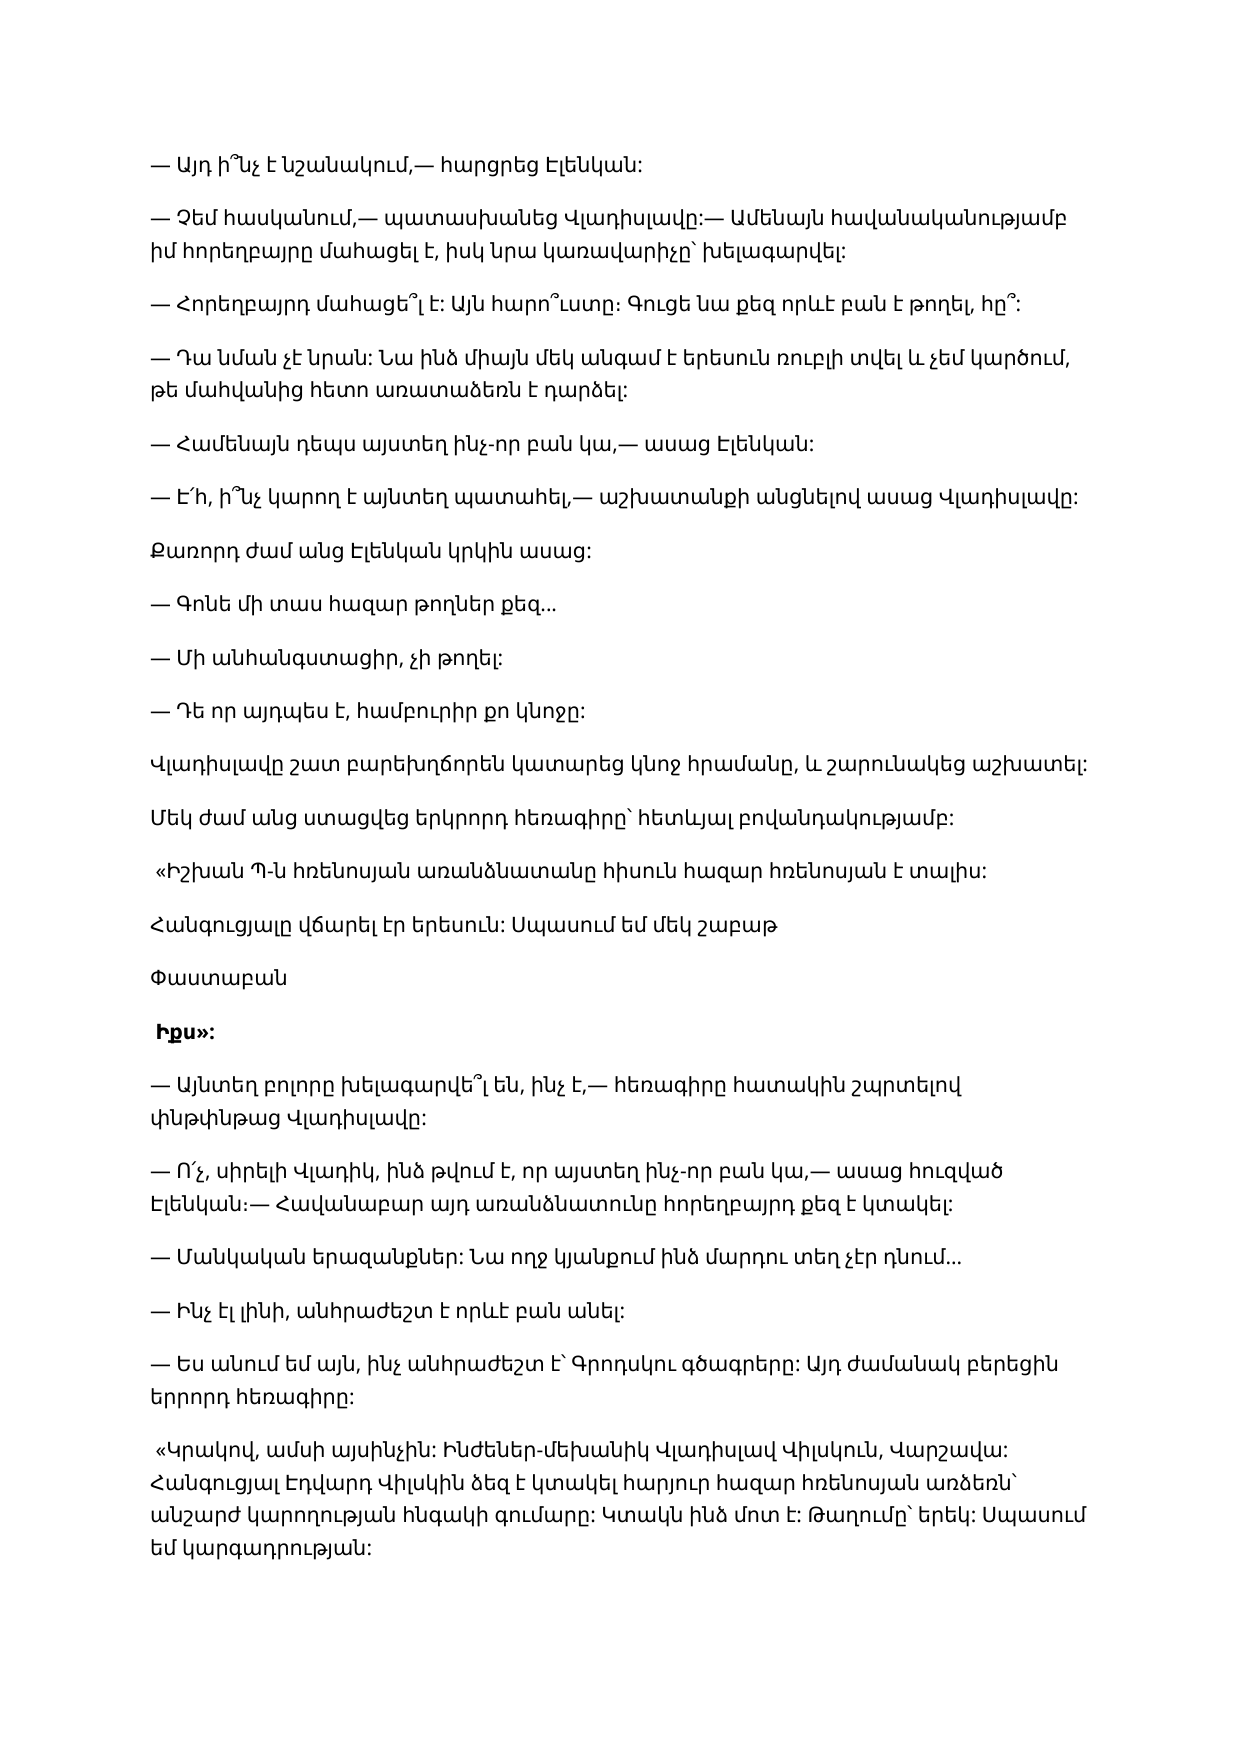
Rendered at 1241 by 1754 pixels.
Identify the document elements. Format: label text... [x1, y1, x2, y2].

text Փաստաբան [150, 963, 1090, 992]
text — Մանկական երազանքներ: Նա ողջ կյանքում ինձ մարդու տեղ չէր դնում... [150, 1242, 1090, 1271]
text Հանգուցյալը վճարել էր երեսուն: Սպասում եմ մեկ շաբաթ [150, 910, 1090, 938]
text Իքս»: [150, 1017, 1090, 1045]
text — Մի անհանգստացիր, չի թողել: [150, 643, 1090, 671]
text Մեկ ժամ անց ստացվեց երկրորդ հեռագիրը՝ հետևյալ բովանդակությամբ: [150, 803, 1090, 831]
text — Դե որ այդպես է, համբուրիր քո կնոջը: [150, 696, 1090, 724]
text — Ես անում եմ այն, ինչ անհրաժեշտ է՝ Գրոդսկու գծագրերը: Այդ ժամանակ բերեցին երրորդ հեռագիրը: [150, 1349, 1090, 1410]
text — Այդ ի՞նչ է նշանակում,— հարցրեց Էլենկան: [150, 150, 1090, 178]
text — Համենայն դեպս այստեղ ինչ-որ բան կա,— ասաց Էլենկան: [150, 429, 1090, 457]
text Քառորդ ժամ անց Էլենկան կրկին ասաց: [150, 536, 1090, 564]
text — Այնտեղ բոլորը խելագարվե՞լ են, ինչ է,— հեռագիրը հատակին շպրտելով փնթփնթաց Վլադիսլավը: [150, 1070, 1090, 1131]
text — Դա նման չէ նրան: Նա ինձ միայն մեկ անգամ է երեսուն ռուբլի տվել և չեմ կարծում, թե մահվանից հետո առատաձեռն է դարձել: [150, 343, 1090, 404]
text — Ինչ էլ լինի, անհրաժեշտ է որևէ բան անել: [150, 1296, 1090, 1324]
text — Է՛հ, ի՞նչ կարող է այնտեղ պատահել,— աշխատանքի անցնելով ասաց Վլադիսլավը: [150, 482, 1090, 511]
text — Հորեղբայրդ մահացե՞լ է: Այն հարո՞ւստը։ Գուցե նա քեզ որևէ բան է թողել, հը՞: [150, 289, 1090, 318]
text «Կրակով, ամսի այսինչին: Ինժեներ-մեխանիկ Վլադիսլավ Վիլսկուն, Վարշավա: Հանգուցյալ Էդվարդ Վիլսկին ձեզ է կտակել հարյուր հազար հռենոսյան առձեռն՝ անշարժ կարողության հնգակի գումարը: Կտակն ինձ մոտ է: Թաղումը՝ երեկ: Սպասում եմ կարգադրության: [150, 1435, 1090, 1561]
text — Չեմ հասկանում,— պատասխանեց Վլադիսլավը:— Ամենայն հավանականությամբ իմ հորեղբայրը մահացել է, իսկ նրա կառավարիչը՝ խելագարվել: [150, 203, 1090, 264]
text — Գոնե մի տաս հազար թողներ քեզ... [150, 589, 1090, 618]
text — Ո՛չ, սիրելի Վլադիկ, ինձ թվում է, որ այստեղ ինչ-որ բան կա,— ասաց հուզված Էլենկան։— Հավանաբար այդ առանձնատունը հորեղբայրդ քեզ է կտակել: [150, 1156, 1090, 1217]
text Վլադիսլավը շատ բարեխղճորեն կատարեց կնոջ հրամանը, և շարունակեց աշխատել: [150, 749, 1090, 778]
text «Իշխան Պ-ն հռենոսյան առանձնատանը հիսուն հազար հռենոսյան է տալիս: [150, 856, 1090, 885]
